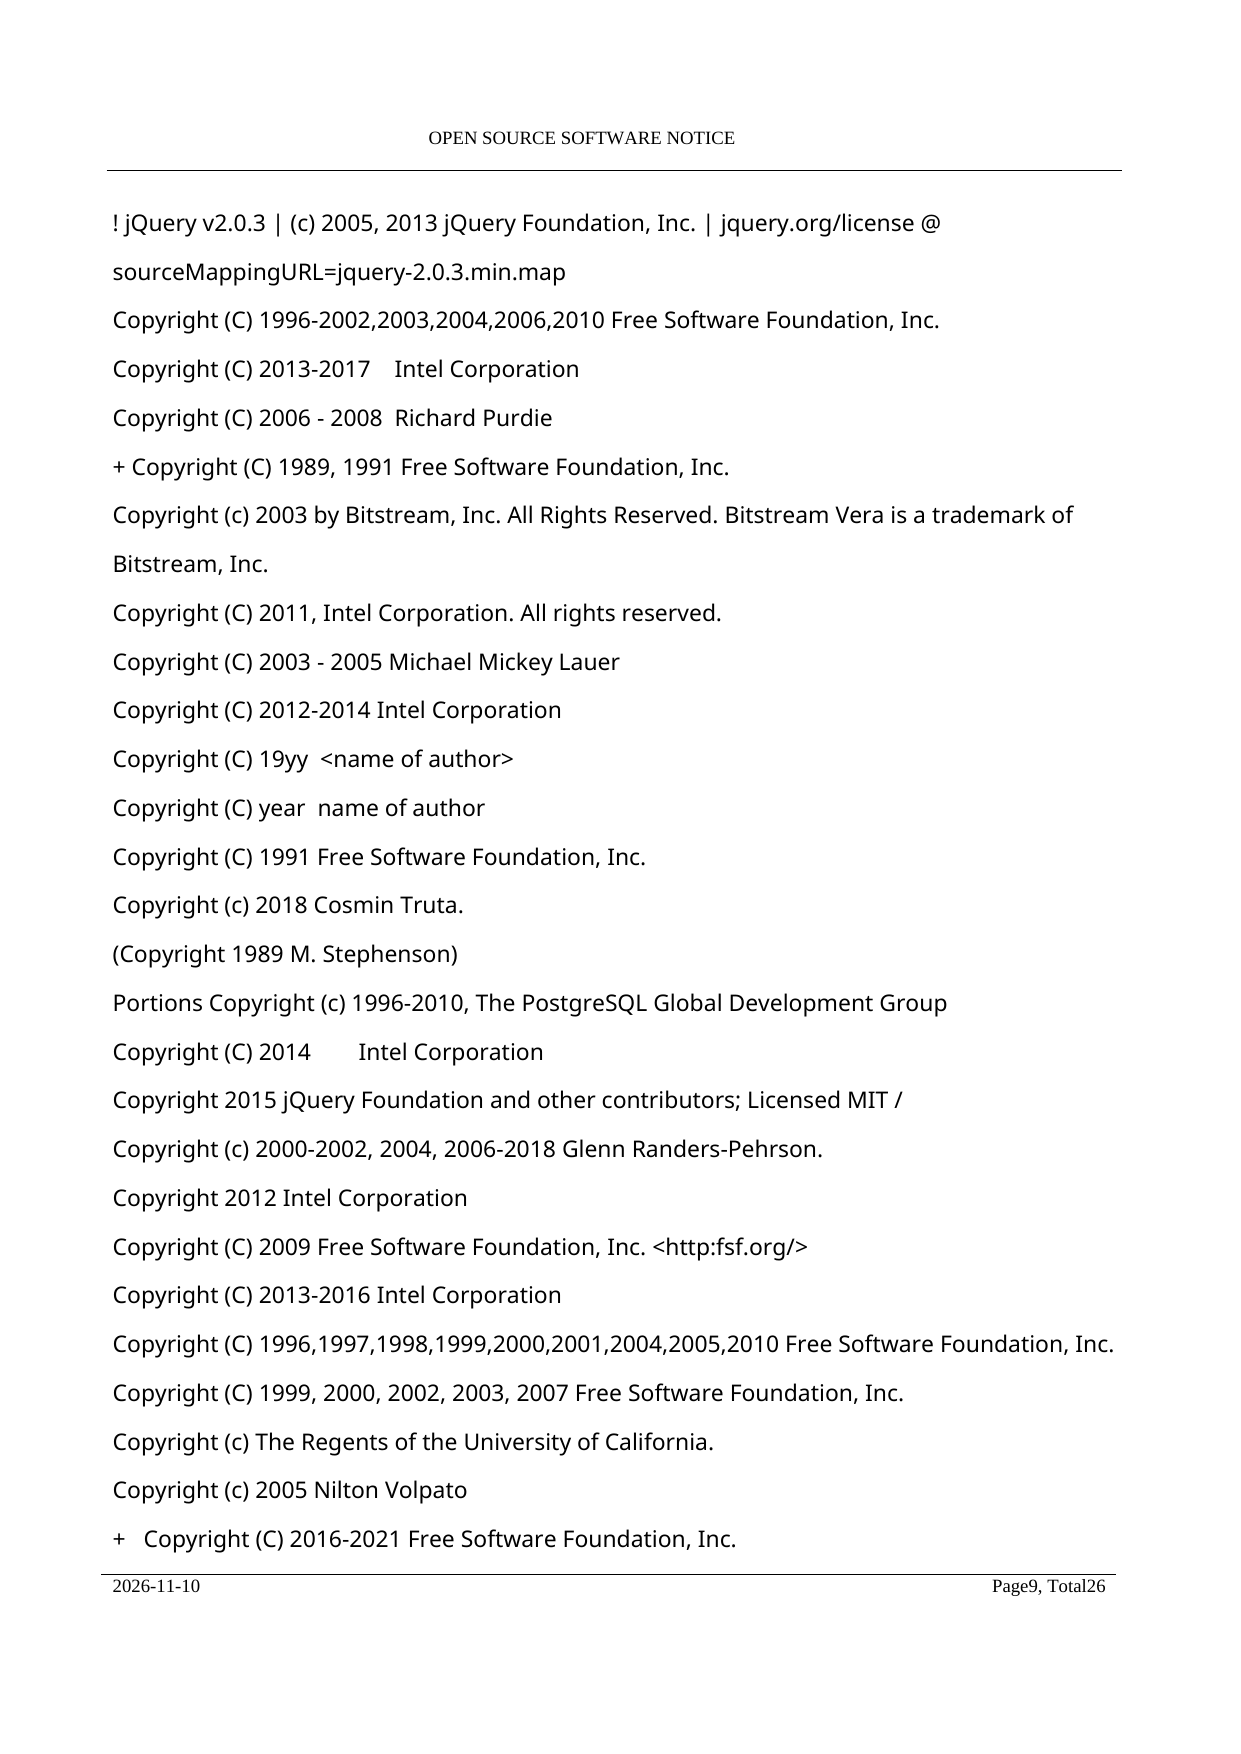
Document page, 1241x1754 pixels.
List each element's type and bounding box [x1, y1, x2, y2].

text [112, 206, 1128, 1555]
